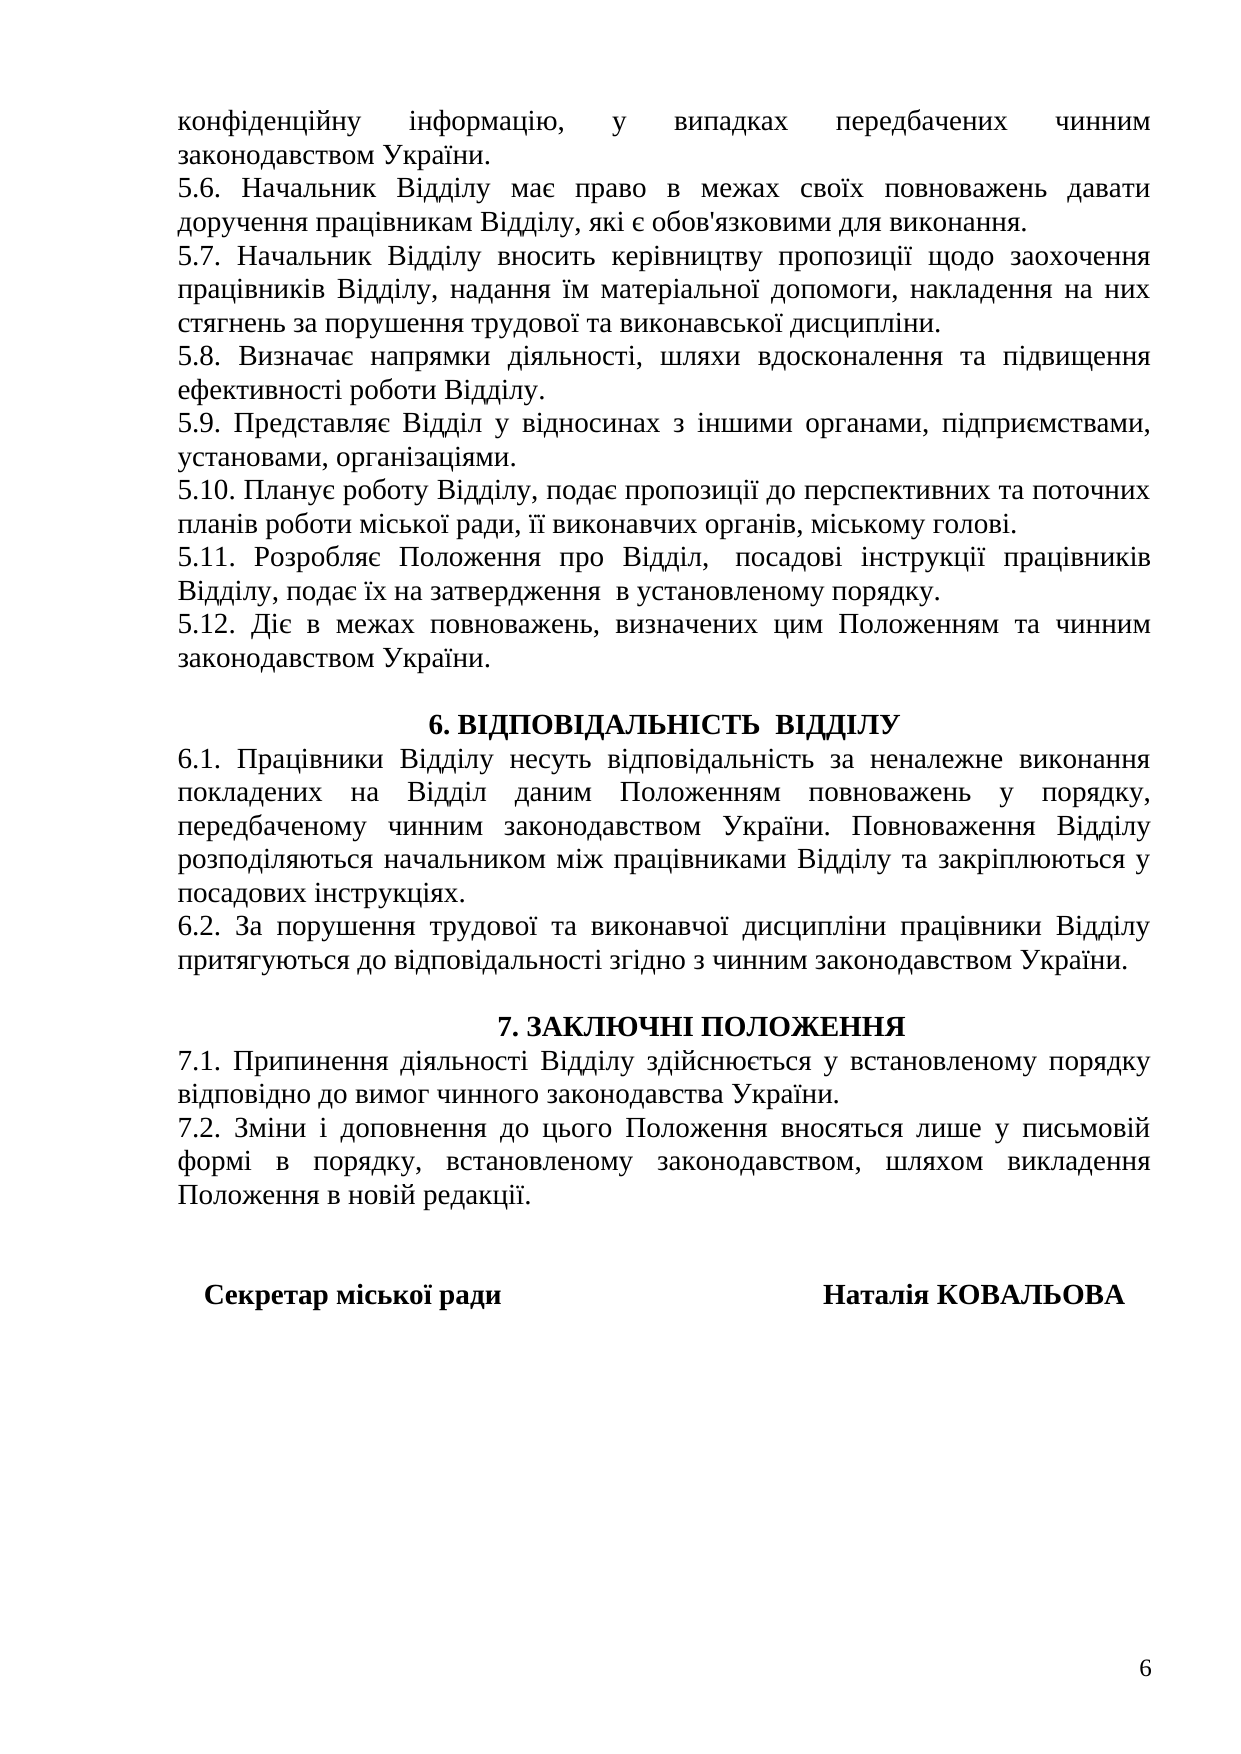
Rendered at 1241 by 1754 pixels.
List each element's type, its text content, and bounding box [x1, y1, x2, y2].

text 5.8. Визначає напрямки діяльності, шляхи вдосконалення та підвищення ефективності роботи Відділу. [177, 338, 1152, 405]
text 5.6. Начальник Відділу має право в межах своїх повноважень давати доручення працівникам Відділу, які є обов'язковими для виконання. [177, 171, 1152, 238]
text 6. ВІДПОВІДАЛЬНІСТЬ ВІДДІЛУ [177, 707, 1152, 741]
text 6.2. За порушення трудової та виконавчої дисципліни працівники Відділу притягуються до відповідальності згідно з чинним законодавством України. [177, 908, 1152, 976]
text 5.10. Планує роботу Відділу, подає пропозиції до перспективних та поточних планів роботи міської ради, її виконавчих органів, міському голові. [177, 472, 1152, 539]
text 5.11. Розробляє Положення про Відділ, посадові інструкції працівників Відділу, подає їх на затвердження в установленому порядку. [177, 539, 1152, 607]
text 7.1. Припинення діяльності Відділу здійснюється у встановленому порядку відповідно до вимог чинного законодавства України. [177, 1043, 1152, 1110]
text 6.1. Працівники Відділу несуть відповідальність за неналежне виконання покладених на Відділ даним Положенням повноважень у порядку, передбаченому чинним законодавством України. Повноваження Відділу розподіляються начальником між працівниками Відділу та закріплюються у посадових інструкціях. [177, 741, 1152, 908]
text 7. ЗАКЛЮЧНІ ПОЛОЖЕННЯ [177, 1009, 1152, 1043]
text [177, 103, 1152, 171]
text 5.9. Представляє Відділ у відносинах з іншими органами, підприємствами, установами, організаціями. [177, 405, 1152, 472]
text 7.2. Зміни і доповнення до цього Положення вносяться лише у письмовій формі в порядку, встановленому законодавством, шляхом викладення Положення в новій редакції. [177, 1110, 1152, 1210]
text 5.7. Начальник Відділу вносить керівництву пропозиції щодо заохочення працівників Відділу, надання їм матеріальної допомоги, накладення на них стягнень за порушення трудової та виконавської дисципліни. [177, 238, 1152, 338]
text Секретар міської ради Наталія КОВАЛЬОВА [177, 1277, 1152, 1311]
text 5.12. Діє в межах повноважень, визначених цим Положенням та чинним законодавством України. [177, 607, 1152, 674]
